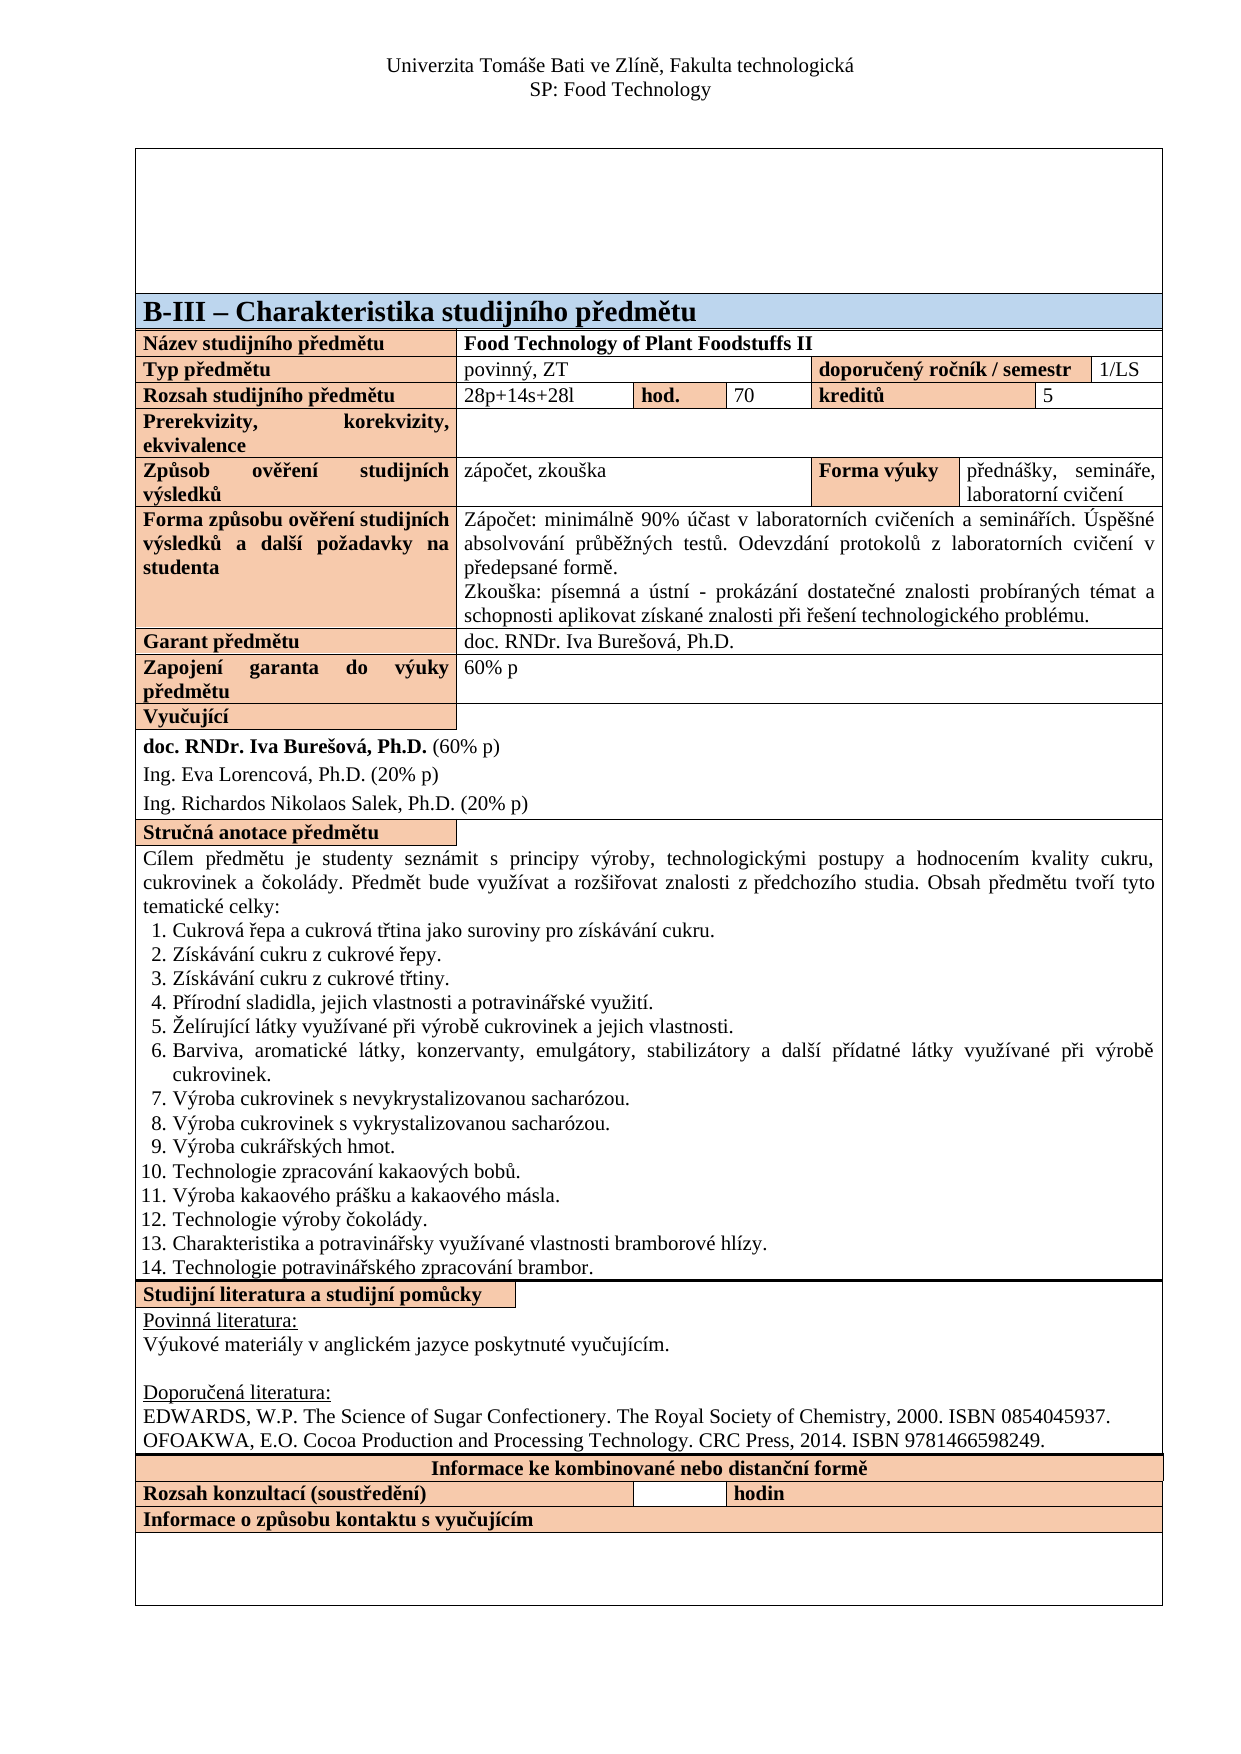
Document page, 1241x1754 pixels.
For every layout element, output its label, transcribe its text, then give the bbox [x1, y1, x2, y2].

table_cell Rozsah konzultací (soustředění) [136, 1482, 633, 1506]
table_cell [457, 820, 1162, 845]
table_cell 1/LS [1092, 357, 1162, 382]
table_cell povinný, ZT [457, 357, 811, 382]
table_cell 5 [1036, 383, 1162, 408]
table_cell Studijní literatura a studijní pomůcky [136, 1282, 515, 1307]
table_cell Forma způsobu ověření studijních výsledků a další požadavky na studenta [136, 507, 456, 627]
table_cell [136, 1533, 1162, 1605]
table_cell doc. RNDr. Iva Burešová, Ph.D. [457, 629, 1162, 653]
table_cell hod. [634, 383, 726, 408]
table_cell Zápočet: minimálně 90% účast v laboratorních cvičeních a seminářích. Úspěšné absolvování průběžných testů. Odevzdání protokolů z laboratorních cvičení v předepsané formě. Zkouška: písemná a ústní - prokázání dostatečné znalosti probíraných témat a schopnosti aplikovat získané znalosti při řešení technologického problému. [457, 507, 1162, 627]
table_cell kreditů [812, 383, 1035, 408]
table_cell [136, 149, 1162, 293]
table_cell Zapojení garanta do výuky předmětu [136, 655, 456, 703]
table_cell Informace o způsobu kontaktu s vyučujícím [136, 1507, 1162, 1532]
table_cell [457, 704, 1162, 729]
table_cell 60% p [457, 655, 1162, 703]
table_cell [634, 1482, 726, 1506]
table_cell [516, 1282, 1162, 1307]
table_cell Cílem předmětu je studenty seznámit s principy výroby, technologickými postupy a hodnocením kvality cukru, cukrovinek a čokolády. Předmět bude využívat a rozšiřovat znalosti z předchozího studia. Obsah předmětu tvoří tyto tematické celky: Cukrová řepa a cukrová třtina jako suroviny pro získávání cukru. Získávání cukru z cukrové řepy. Získávání cukru z cukrové třtiny. Přírodní sladidla, jejich vlastnosti a potravinářské využití. Želírující látky využívané při výrobě cukrovinek a jejich vlastnosti. Barviva, aromatické látky, konzervanty, emulgátory, stabilizátory a další přídatné látky využívané při výrobě cukrovinek. Výroba cukrovinek s nevykrystalizovanou sacharózou. Výroba cukrovinek s vykrystalizovanou sacharózou. Výroba cukrářských hmot. Technologie zpracování kakaových bobů. Výroba kakaového prášku a kakaového másla. Technologie výroby čokolády. Charakteristika a potravinářsky využívané vlastnosti bramborové hlízy. Technologie potravinářského zpracování brambor. [136, 845, 1162, 1279]
table_cell hodin [727, 1482, 1162, 1506]
table_cell 70 [727, 383, 811, 408]
table_cell 28p+14s+28l [457, 383, 633, 408]
table_cell doc. RNDr. Iva Burešová, Ph.D. (60% p) Ing. Eva Lorencová, Ph.D. (20% p) Ing. Richardos Nikolaos Salek, Ph.D. (20% p) [136, 729, 1162, 819]
table_cell Garant předmětu [136, 629, 456, 653]
table_cell doporučený ročník / semestr [812, 357, 1091, 382]
table_cell Způsob ověření studijních výsledků [136, 458, 456, 506]
table_cell Typ předmětu [136, 357, 456, 382]
table_cell Povinná literatura: Výukové materiály v anglickém jazyce poskytnuté vyučujícím. Doporučená literatura: EDWARDS, W.P. The Science of Sugar Confectionery. The Royal Society of Chemistry, 2000. ISBN 0854045937. OFOAKWA, E.O. Cocoa Production and Processing Technology. CRC Press, 2014. ISBN 9781466598249. [136, 1307, 1162, 1452]
table_cell [457, 409, 1162, 457]
table_cell Název studijního předmětu [136, 331, 456, 356]
table_cell Forma výuky [812, 458, 959, 506]
table_cell Food Technology of Plant Foodstuffs II [457, 331, 1162, 356]
table_cell Informace ke kombinované nebo distanční formě [136, 1456, 1163, 1481]
table_cell B-III – Charakteristika studijního předmětu [136, 294, 1162, 328]
table_cell Vyučující [136, 704, 456, 729]
table_cell Rozsah studijního předmětu [136, 383, 456, 408]
table_cell Prerekvizity, korekvizity, ekvivalence [136, 409, 456, 457]
table_cell přednášky, semináře, laboratorní cvičení [960, 458, 1162, 506]
table_cell zápočet, zkouška [457, 458, 811, 506]
table_cell Stručná anotace předmětu [136, 820, 456, 845]
